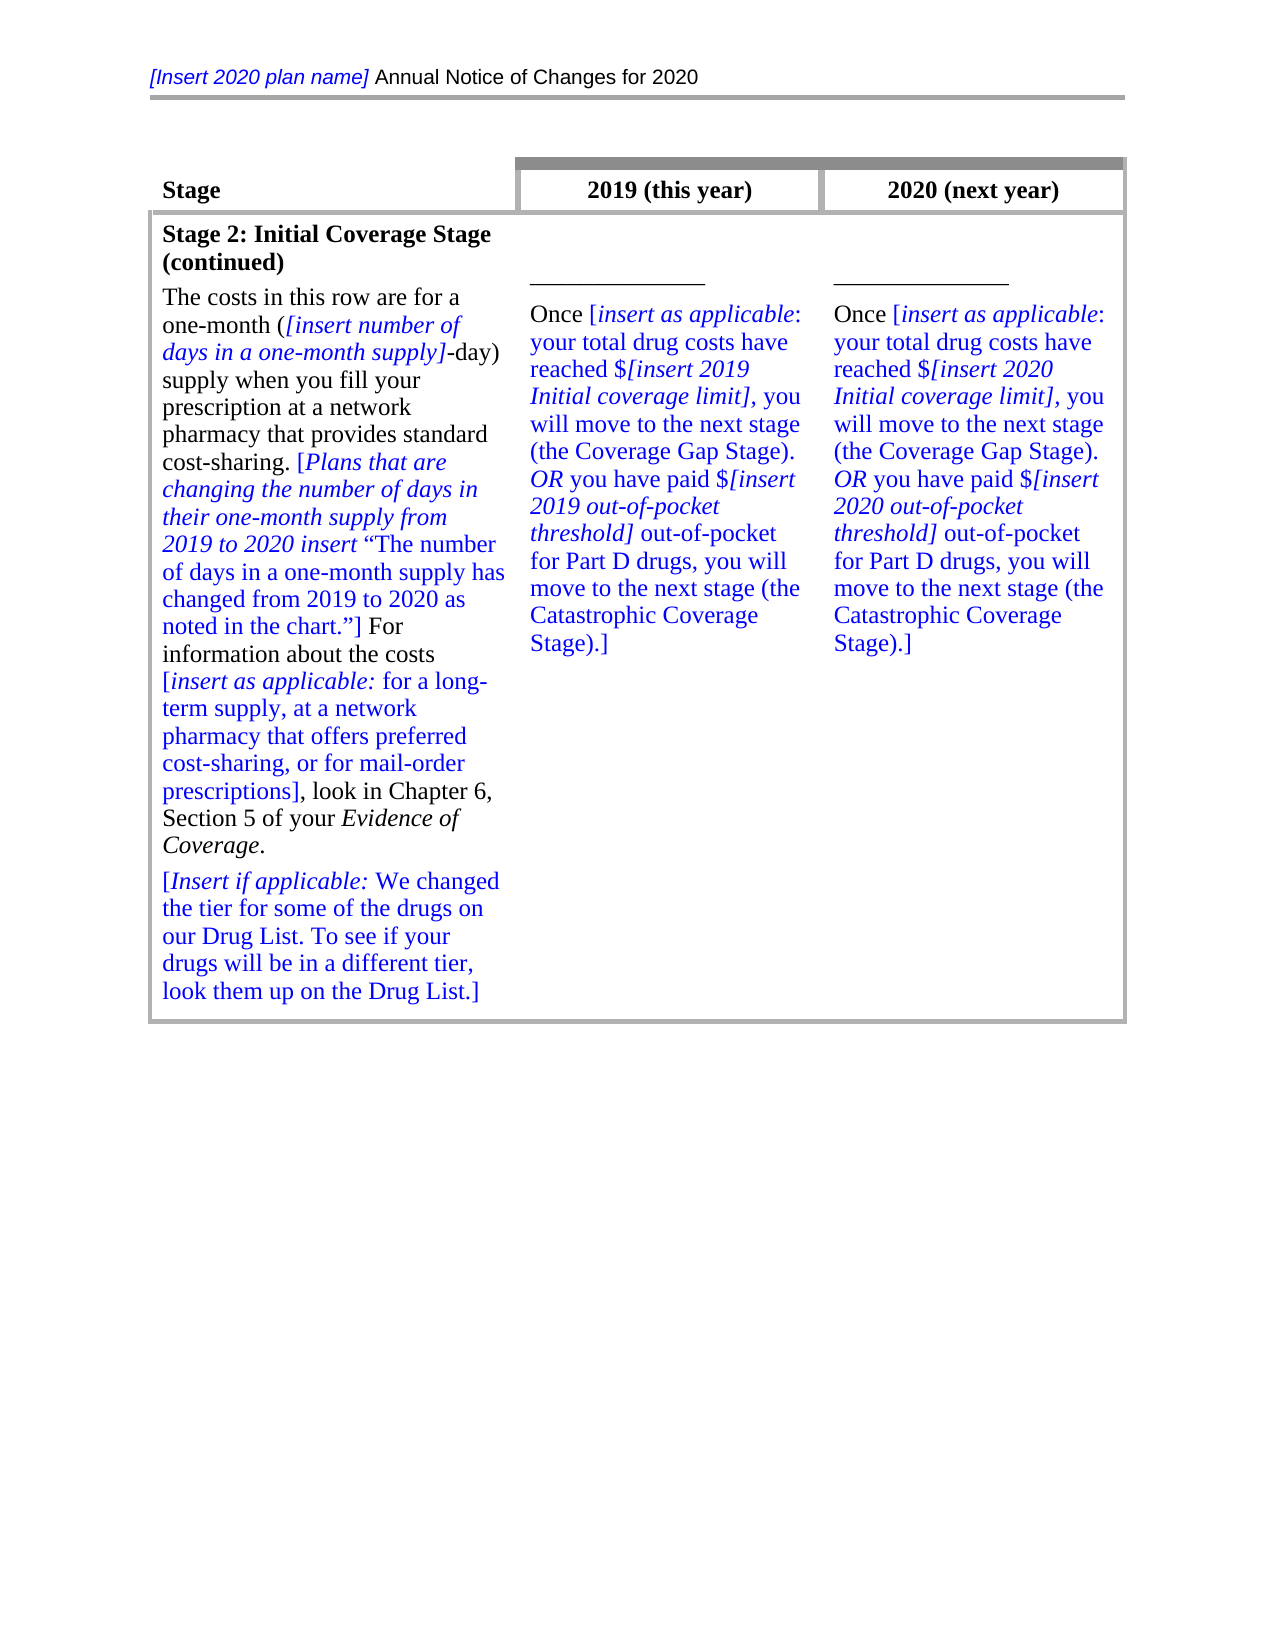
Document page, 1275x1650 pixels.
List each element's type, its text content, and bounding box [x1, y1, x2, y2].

table_header 2020 (next year) [825, 170, 1123, 210]
table_cell ______________ Once [insert as applicable: your total drug costs have reached $[insert 2019 Initial coverage limit], you will move to the next stage (the Coverage Gap Stage). OR you have paid $[insert 2019 out-of-pocket threshold] out-of-pocket for Part D drugs, you will move to the next stage (the Catastrophic Coverage Stage).] [518, 215, 821, 1019]
table_cell Stage 2: Initial Coverage Stage (continued) The costs in this row are for a one-month ([insert number of days in a one-month supply]-day) supply when you fill your prescription at a network pharmacy that provides standard cost-sharing. [Plans that are changing the number of days in their one-month supply from 2019 to 2020 insert “The number of days in a one-month supply has changed from 2019 to 2020 as noted in the chart.”] For information about the costs [insert as applicable: for a long-term supply, at a network pharmacy that offers preferred cost-sharing, or for mail-order prescriptions], look in Chapter 6, Section 5 of your Evidence of Coverage. [Insert if applicable: We changed the tier for some of the drugs on our Drug List. To see if your drugs will be in a different tier, look them up on the Drug List.] [152, 211, 518, 1019]
table_cell ______________ Once [insert as applicable: your total drug costs have reached $[insert 2020 Initial coverage limit], you will move to the next stage (the Coverage Gap Stage). OR you have paid $[insert 2020 out-of-pocket threshold] out-of-pocket for Part D drugs, you will move to the next stage (the Catastrophic Coverage Stage).] [821, 215, 1123, 1019]
table_header 2019 (this year) [521, 170, 818, 210]
table_header Stage [150, 157, 515, 210]
